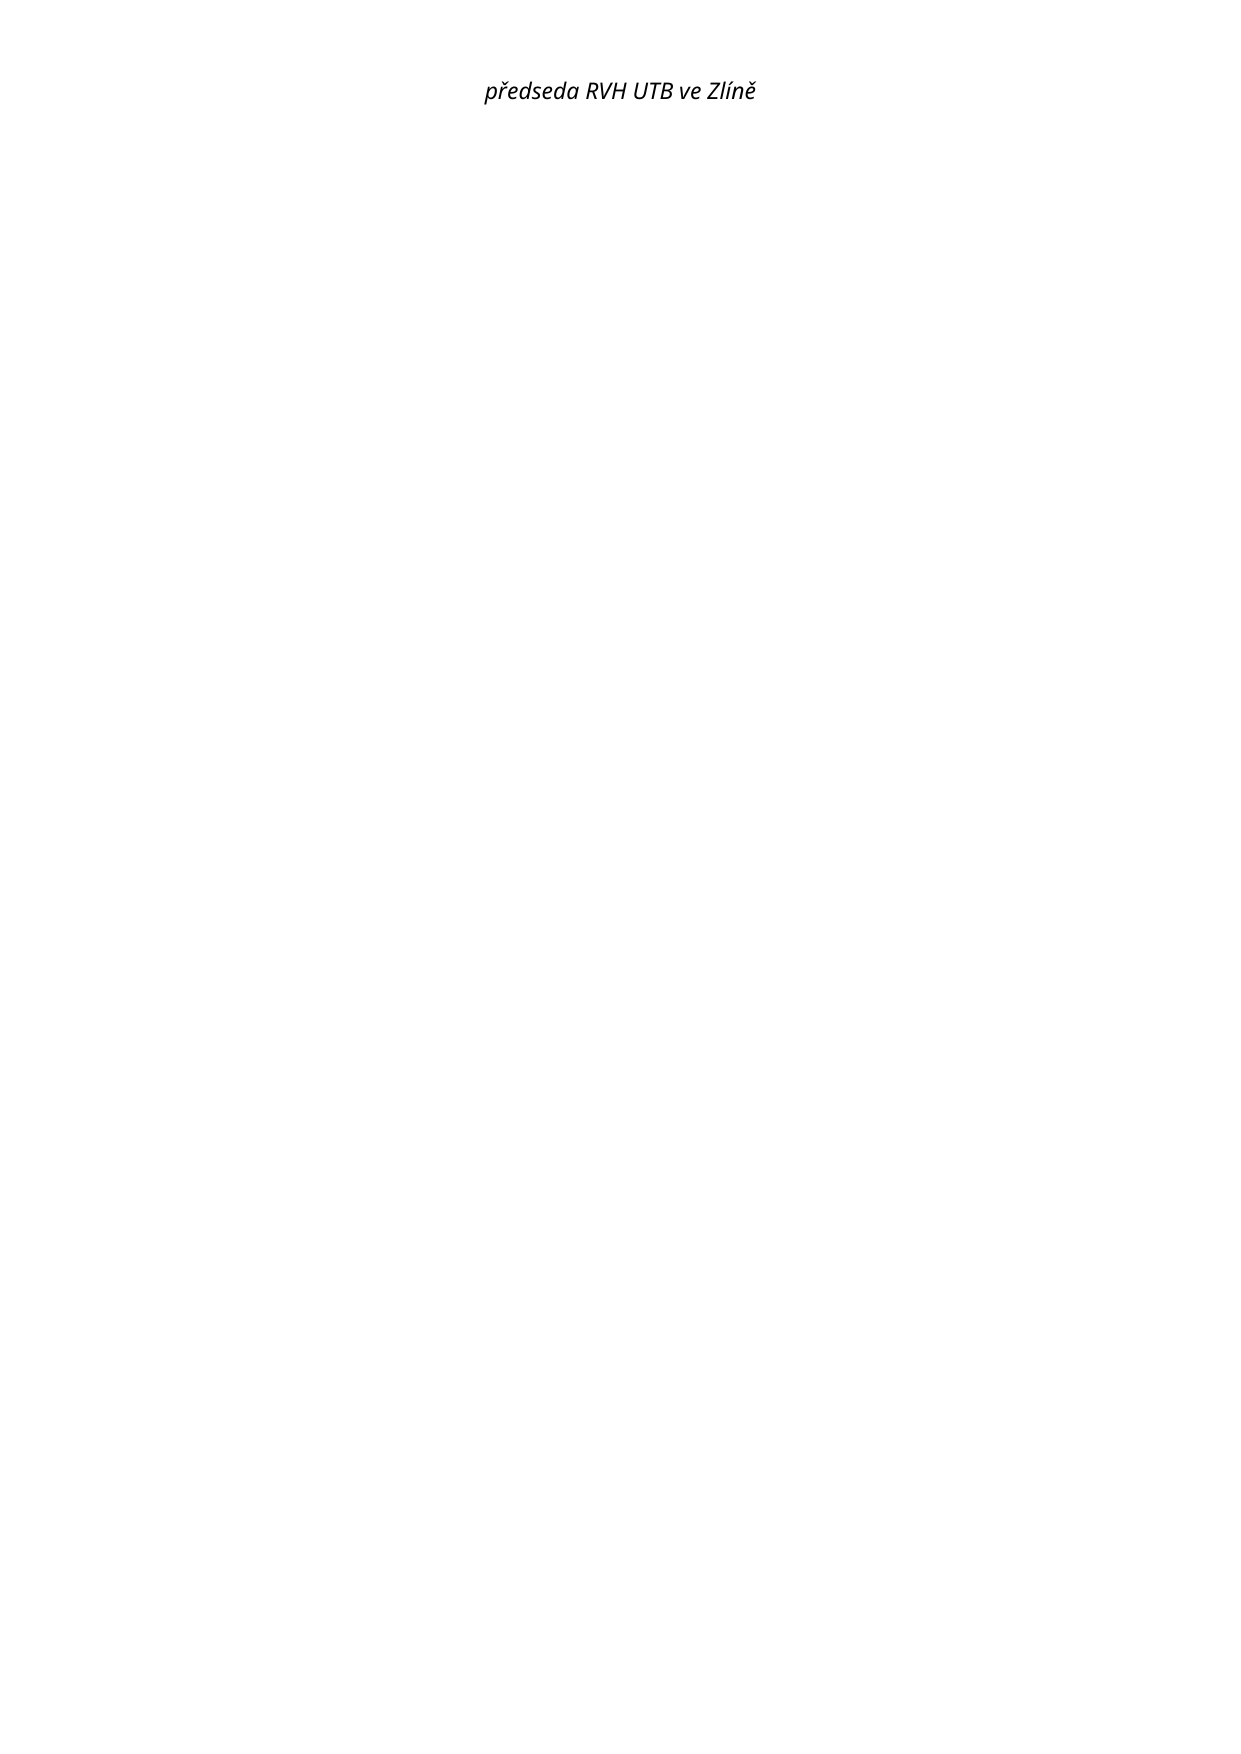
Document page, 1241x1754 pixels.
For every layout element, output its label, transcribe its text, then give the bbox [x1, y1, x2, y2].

text předseda RVH UTB ve Zlíně [133, 75, 1107, 106]
